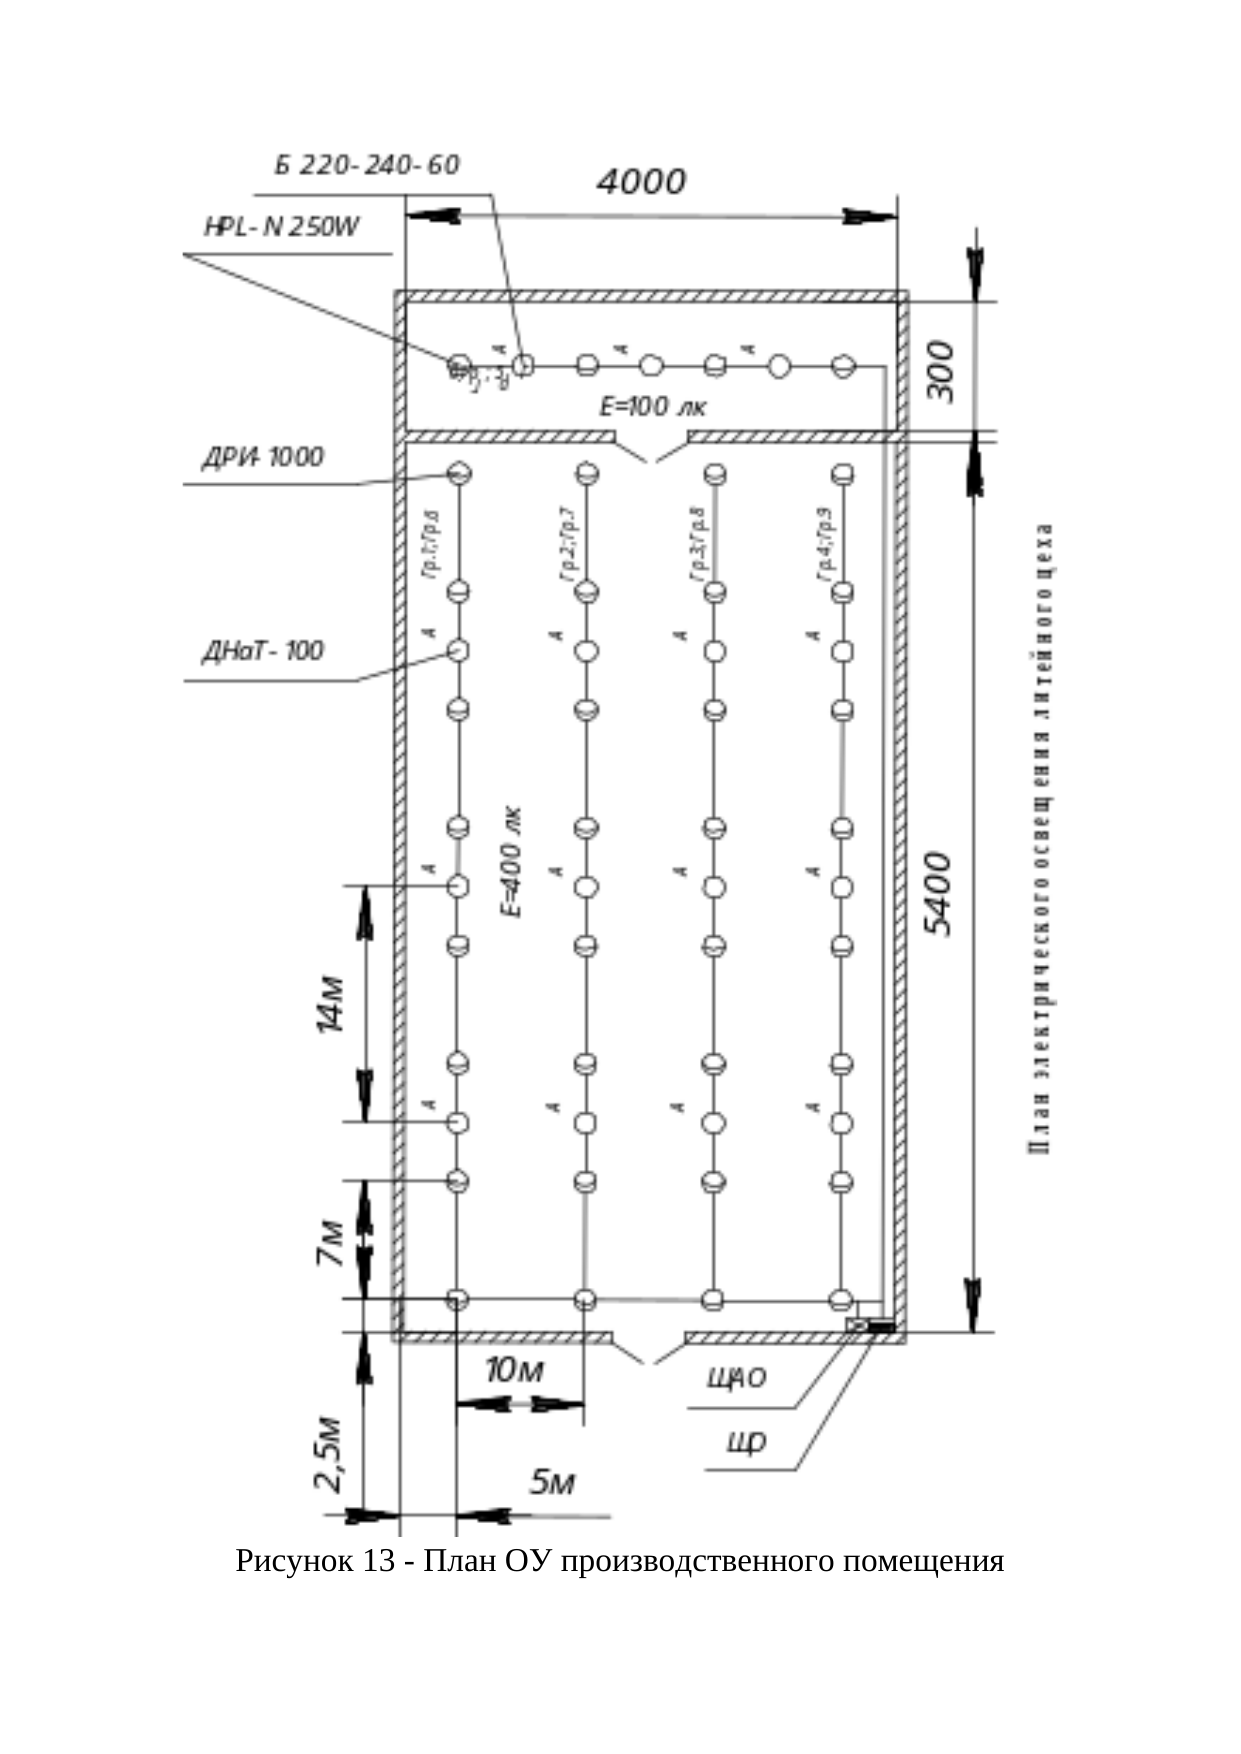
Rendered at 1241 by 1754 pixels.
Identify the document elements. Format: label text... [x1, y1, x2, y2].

text Рисунок 13 - План ОУ производственного помещения [148, 1541, 1092, 1579]
